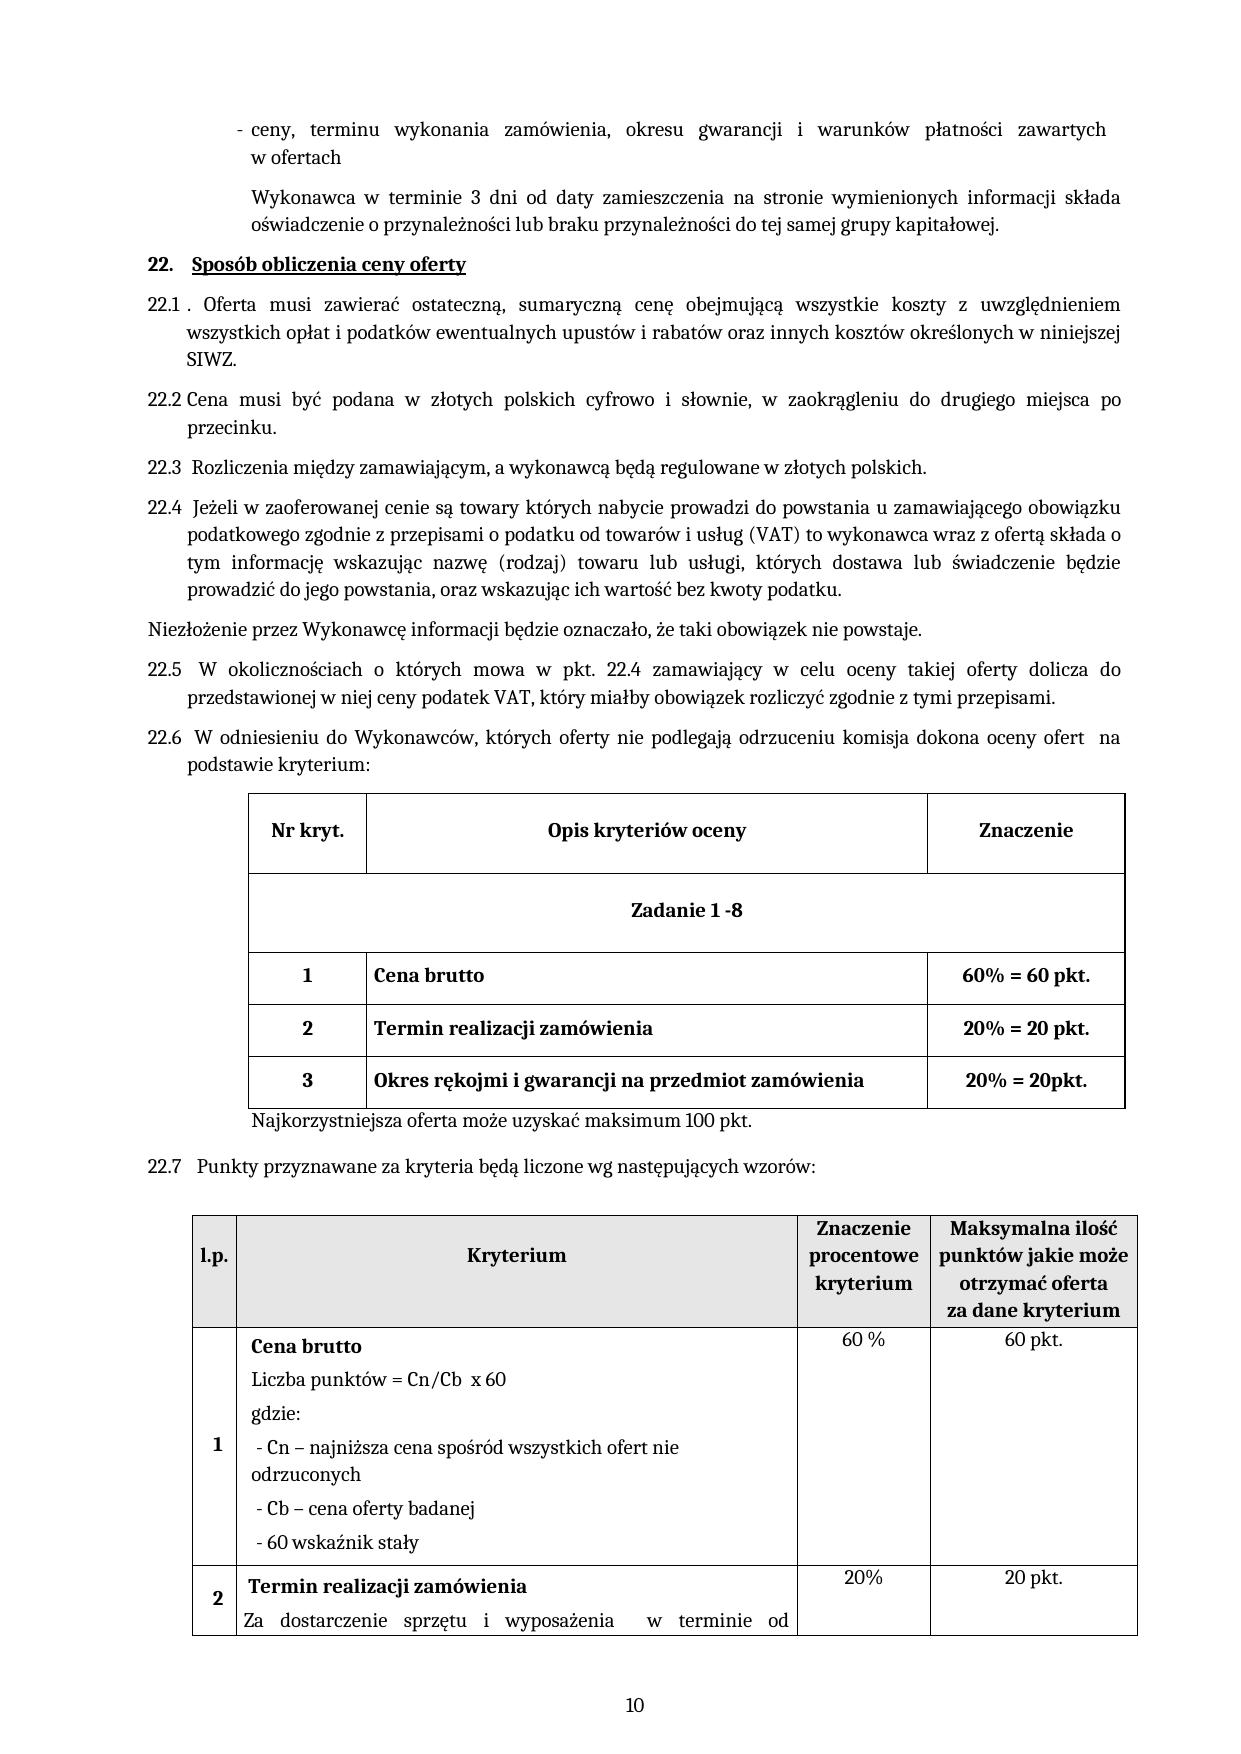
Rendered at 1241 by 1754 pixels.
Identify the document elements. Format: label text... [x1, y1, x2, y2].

table_header Opis kryteriów oceny [367, 794, 927, 872]
table_header Znaczenie procentowe kryterium [798, 1216, 930, 1327]
table_header Kryterium [237, 1216, 797, 1327]
table_cell 1 [249, 953, 366, 1004]
text Najkorzystniejsza oferta może uzyskać maksimum 100 pkt. [251, 1109, 1122, 1133]
table_header Znaczenie [928, 794, 1124, 872]
table_cell 2 [249, 1005, 366, 1056]
list W odniesieniu do Wykonawców, których oferty nie podlegają odrzuceniu komisja dokona oceny ofert na podstawie kryterium: [148, 726, 1122, 777]
table_header l.p. [193, 1216, 236, 1327]
table_cell 20% = 20pkt. [928, 1057, 1124, 1108]
list Sposób obliczenia ceny oferty [148, 253, 1122, 277]
list Rozliczenia między zamawiającym, a wykonawcą będą regulowane w złotych polskich. [148, 456, 1122, 479]
table_cell 20 pkt. [931, 1566, 1137, 1635]
list Cena musi być podana w złotych polskich cyfrowo i słownie, w zaokrągleniu do drugiego miejsca po przecinku. [148, 388, 1122, 439]
text Wykonawca w terminie 3 dni od daty zamieszczenia na stronie wymienionych informacji składa oświadczenie o przynależności lub braku przynależności do tej samej grupy kapitałowej. [236, 186, 1122, 237]
table_cell 60% = 60 pkt. [928, 953, 1124, 1004]
table_cell Termin realizacji zamówienia [367, 1005, 927, 1056]
table_cell 1 [193, 1328, 236, 1565]
table_cell 60 pkt. [931, 1328, 1137, 1565]
table_cell 60 % [798, 1328, 930, 1565]
table_cell Okres rękojmi i gwarancji na przedmiot zamówienia [367, 1057, 927, 1108]
table_cell 2 [193, 1566, 236, 1635]
text Niezłożenie przez Wykonawcę informacji będzie oznaczało, że taki obowiązek nie powstaje. [148, 618, 1122, 642]
table_header Nr kryt. [249, 794, 366, 872]
table_cell 3 [249, 1057, 366, 1108]
list Jeżeli w zaoferowanej cenie są towary których nabycie prowadzi do powstania u zamawiającego obowiązku podatkowego zgodnie z przepisami o podatku od towarów i usług (VAT) to wykonawca wraz z ofertą składa o tym informację wskazując nazwę (rodzaj) towaru lub usługi, których dostawa lub świadczenie będzie prowadzić do jego powstania, oraz wskazując ich wartość bez kwoty podatku. [148, 496, 1122, 602]
list . Oferta musi zawierać ostateczną, sumaryczną cenę obejmującą wszystkie koszty z uwzględnieniem wszystkich opłat i podatków ewentualnych upustów i rabatów oraz innych kosztów określonych w niniejszej SIWZ. [148, 293, 1122, 372]
text - ceny, terminu wykonania zamówienia, okresu gwarancji i warunków płatności zawartych w ofertach [236, 118, 1122, 169]
table_cell 20% [798, 1566, 930, 1635]
table_cell Cena brutto Liczba punktów = Cn/Cb x 60 gdzie: - Cn – najniższa cena spośród wszystkich ofert nie odrzuconych - Cb – cena oferty badanej - 60 wskaźnik stały [237, 1328, 797, 1565]
table_cell Cena brutto [367, 953, 927, 1004]
table_cell Zadanie 1 -8 [249, 874, 1124, 952]
table_header Maksymalna ilość punktów jakie może otrzymać oferta za dane kryterium [931, 1216, 1137, 1327]
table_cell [237, 1566, 797, 1635]
list W okolicznościach o których mowa w pkt. 22.4 zamawiający w celu oceny takiej oferty dolicza do przedstawionej w niej ceny podatek VAT, który miałby obowiązek rozliczyć zgodnie z tymi przepisami. [148, 658, 1122, 709]
table_cell 20% = 20 pkt. [928, 1005, 1124, 1056]
list Punkty przyznawane za kryteria będą liczone wg następujących wzorów: [148, 1155, 1122, 1179]
